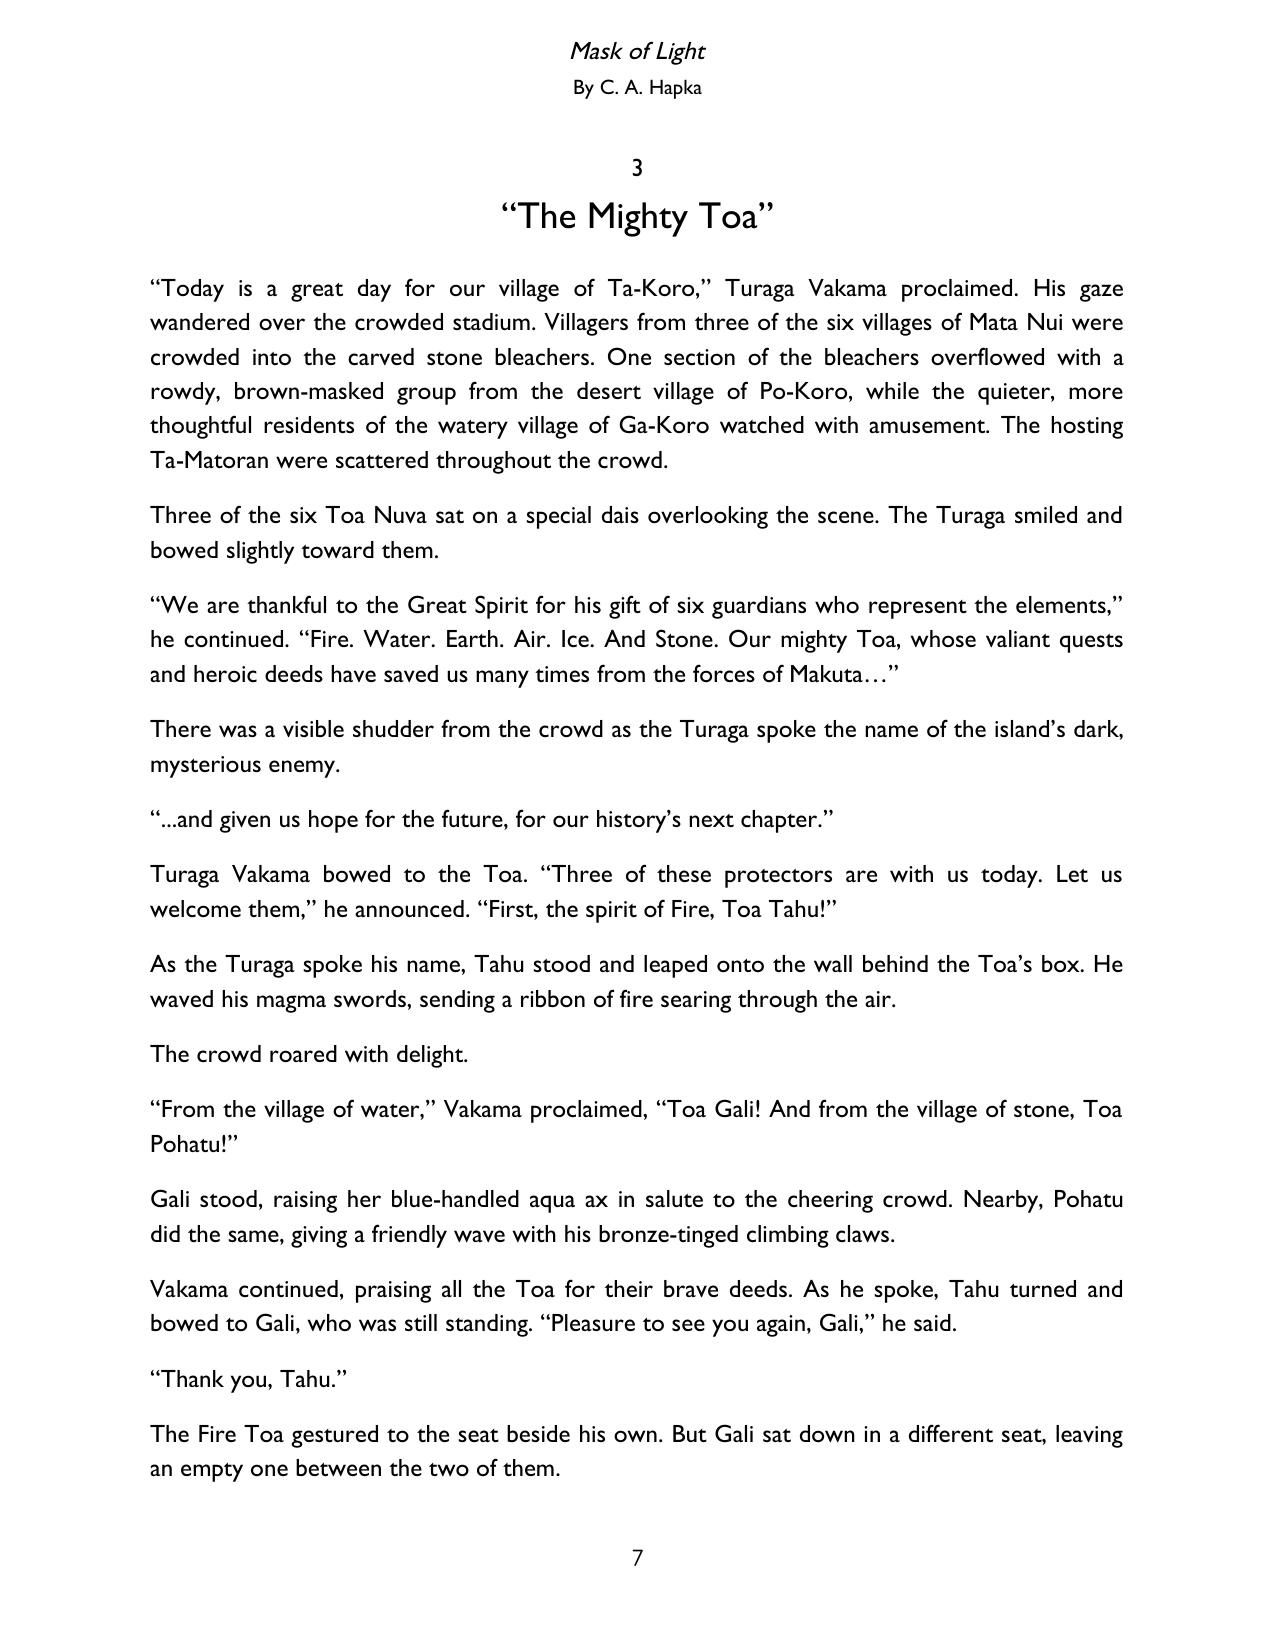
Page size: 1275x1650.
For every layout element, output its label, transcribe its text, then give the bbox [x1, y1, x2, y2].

text “From the village of water,” Vakama proclaimed, “Toa Gali! And from the village of stone, Toa Pohatu!” [150, 1092, 1125, 1161]
text Turaga Vakama bowed to the Toa. “Three of these protectors are with us today. Let us welcome them,” he announced. “First, the spirit of Fire, Toa Tahu!” [150, 857, 1125, 926]
text Vakama continued, praising all the Toa for their brave deeds. As he spoke, Tahu turned and bowed to Gali, who was still standing. “Pleasure to see you again, Gali,” he said. [150, 1271, 1125, 1340]
text The crowd roared with delight. [150, 1036, 1125, 1071]
text “Thank you, Tahu.” [150, 1361, 1125, 1395]
text Gali stood, raising her blue-handled aqua ax in salute to the cheering crowd. Nearby, Pohatu did the same, giving a friendly wave with his bronze-tinged climbing claws. [150, 1181, 1125, 1250]
text “Today is a great day for our village of Ta-Koro,” Turaga Vakama proclaimed. His gaze wandered over the crowded stadium. Villagers from three of the six villages of Mata Nui were crowded into the carved stone bleachers. One section of the bleachers overflowed with a rowdy, brown-masked group from the desert village of Po-Koro, while the quieter, more thoughtful residents of the watery village of Ga-Koro watched with amusement. The hosting Ta-Matoran were scattered throughout the crowd. [150, 270, 1125, 477]
text There was a visible shudder from the crowd as the Turaga spoke the name of the island’s dark, mysterious enemy. [150, 712, 1125, 781]
text As the Turaga spoke his name, Tahu stood and leaped onto the wall behind the Toa’s box. He waved his magma swords, sending a ribbon of fire searing through the air. [150, 946, 1125, 1015]
text “The Mighty Toa” [150, 189, 1125, 241]
text “...and given us hope for the future, for our history’s next chapter.” [150, 801, 1125, 836]
text Three of the six Toa Nuva sat on a special dais overlooking the scene. The Turaga smiled and bowed slightly toward them. [150, 497, 1125, 566]
text The Fire Toa gestured to the seat beside his own. But Gali sat down in a different seat, leaving an empty one between the two of them. [150, 1416, 1125, 1485]
text 3 [150, 150, 1125, 184]
text “We are thankful to the Great Spirit for his gift of six guardians who represent the elements,” he continued. “Fire. Water. Earth. Air. Ice. And Stone. Our mighty Toa, whose valiant quests and heroic deeds have saved us many times from the forces of Makuta…” [150, 587, 1125, 691]
